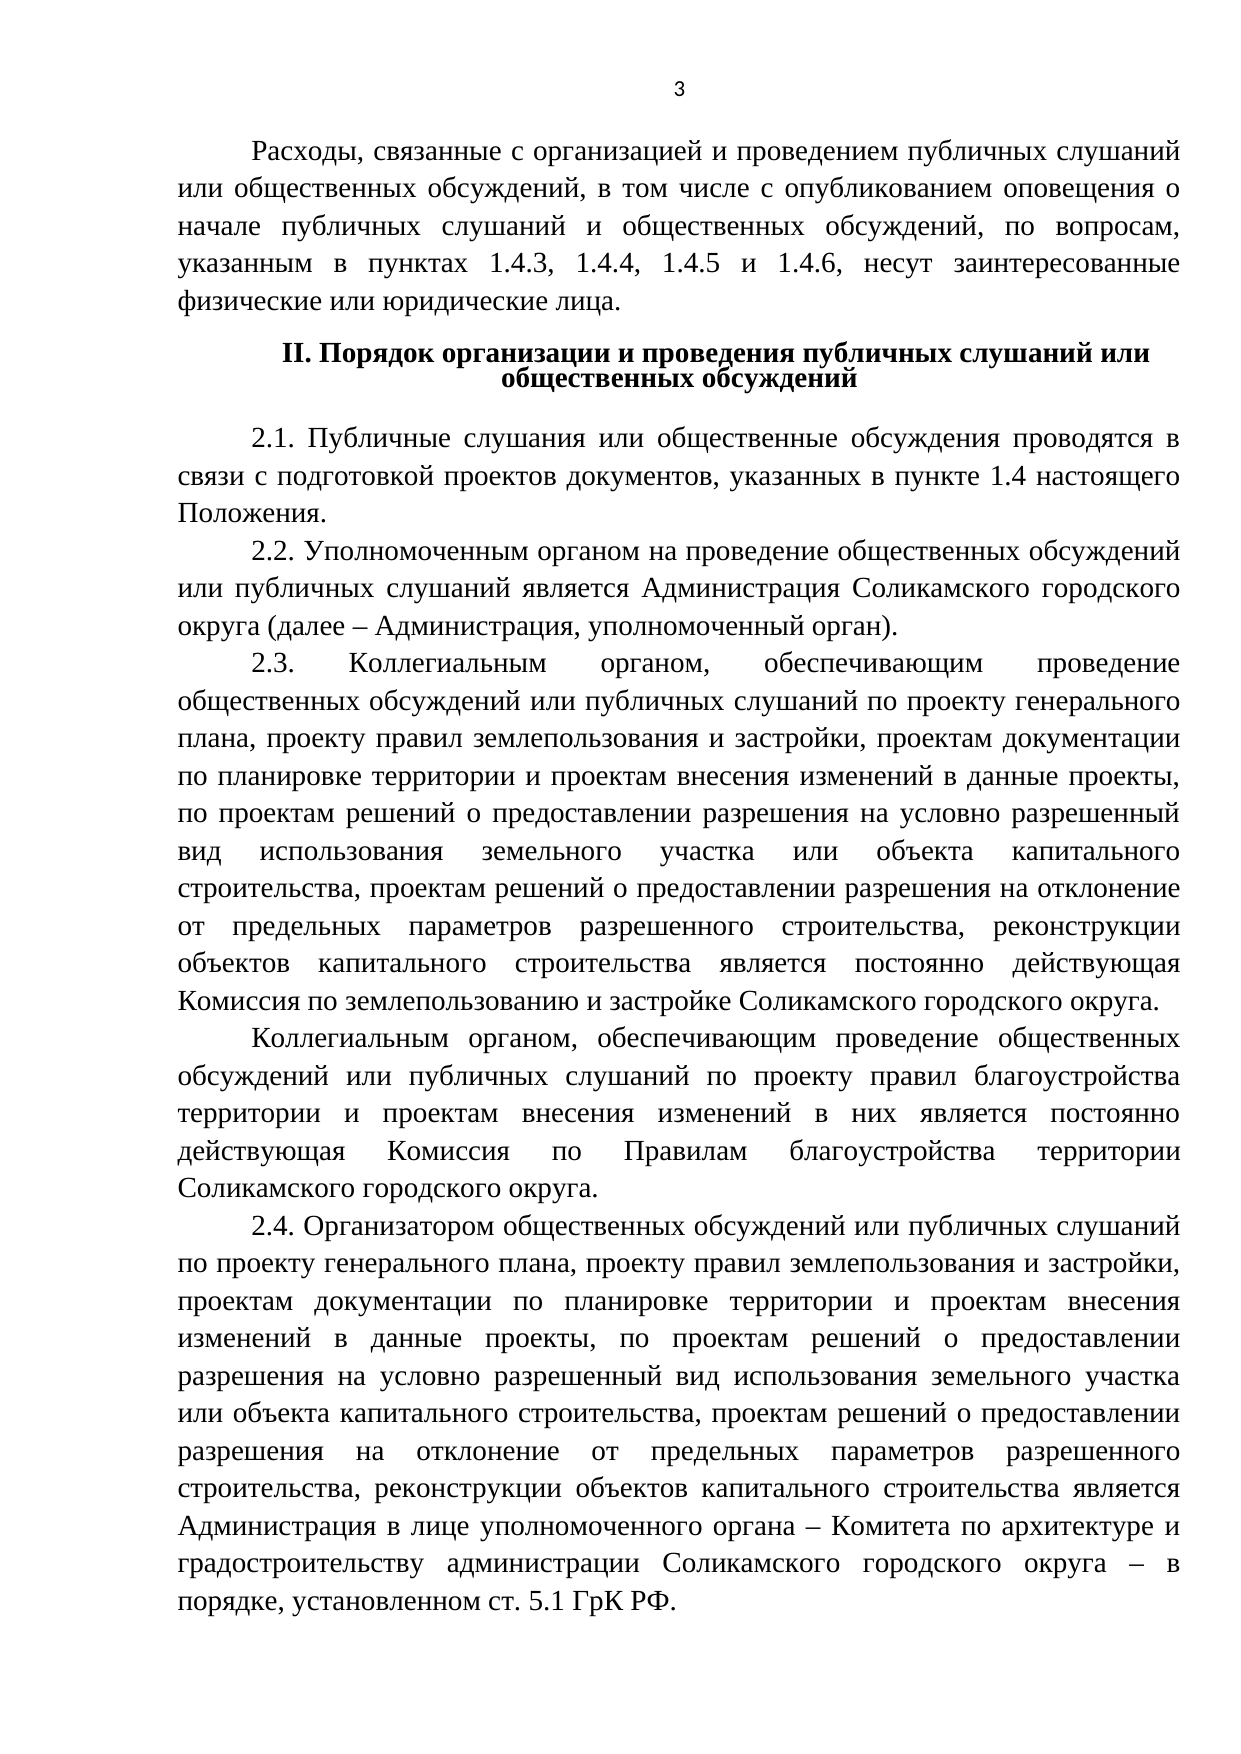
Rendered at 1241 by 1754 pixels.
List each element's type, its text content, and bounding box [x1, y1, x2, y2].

text 2.4. Организатором общественных обсуждений или публичных слушаний по проекту генерального плана, проекту правил землепользования и застройки, проектам документации по планировке территории и проектам внесения изменений в данные проекты, по проектам решений о предоставлении разрешения на условно разрешенный вид использования земельного участка или объекта капитального строительства, проектам решений о предоставлении разрешения на отклонение от предельных параметров разрешенного строительства, реконструкции объектов капитального строительства является Администрация в лице уполномоченного органа – Комитета по архитектуре и градостроительству администрации Соликамского городского округа – в порядке, установленном ст. 5.1 ГрК РФ. [177, 1205, 1181, 1617]
text Расходы, связанные с организацией и проведением публичных слушаний или общественных обсуждений, в том числе с опубликованием оповещения о начале публичных слушаний и общественных обсуждений, по вопросам, указанным в пунктах 1.4.3, 1.4.4, 1.4.5 и 1.4.6, несут заинтересованные физические или юридические лица. [177, 130, 1181, 317]
text 2.1. Публичные слушания или общественные обсуждения проводятся в связи с подготовкой проектов документов, указанных в пункте 1.4 настоящего Положения. [177, 417, 1181, 530]
text II. Порядок организации и проведения публичных слушаний или общественных обсуждений [177, 342, 1181, 392]
text 2.3. Коллегиальным органом, обеспечивающим проведение общественных обсуждений или публичных слушаний по проекту генерального плана, проекту правил землепользования и застройки, проектам документации по планировке территории и проектам внесения изменений в данные проекты, по проектам решений о предоставлении разрешения на условно разрешенный вид использования земельного участка или объекта капитального строительства, проектам решений о предоставлении разрешения на отклонение от предельных параметров разрешенного строительства, реконструкции объектов капитального строительства является постоянно действующая Комиссия по землепользованию и застройке Соликамского городского округа. [177, 642, 1181, 1017]
text 2.2. Уполномоченным органом на проведение общественных обсуждений или публичных слушаний является Администрация Соликамского городского округа (далее – Администрация, уполномоченный орган). [177, 530, 1181, 642]
text Коллегиальным органом, обеспечивающим проведение общественных обсуждений или публичных слушаний по проекту правил благоустройства территории и проектам внесения изменений в них является постоянно действующая Комиссия по Правилам благоустройства территории Соликамского городского округа. [177, 1017, 1181, 1205]
